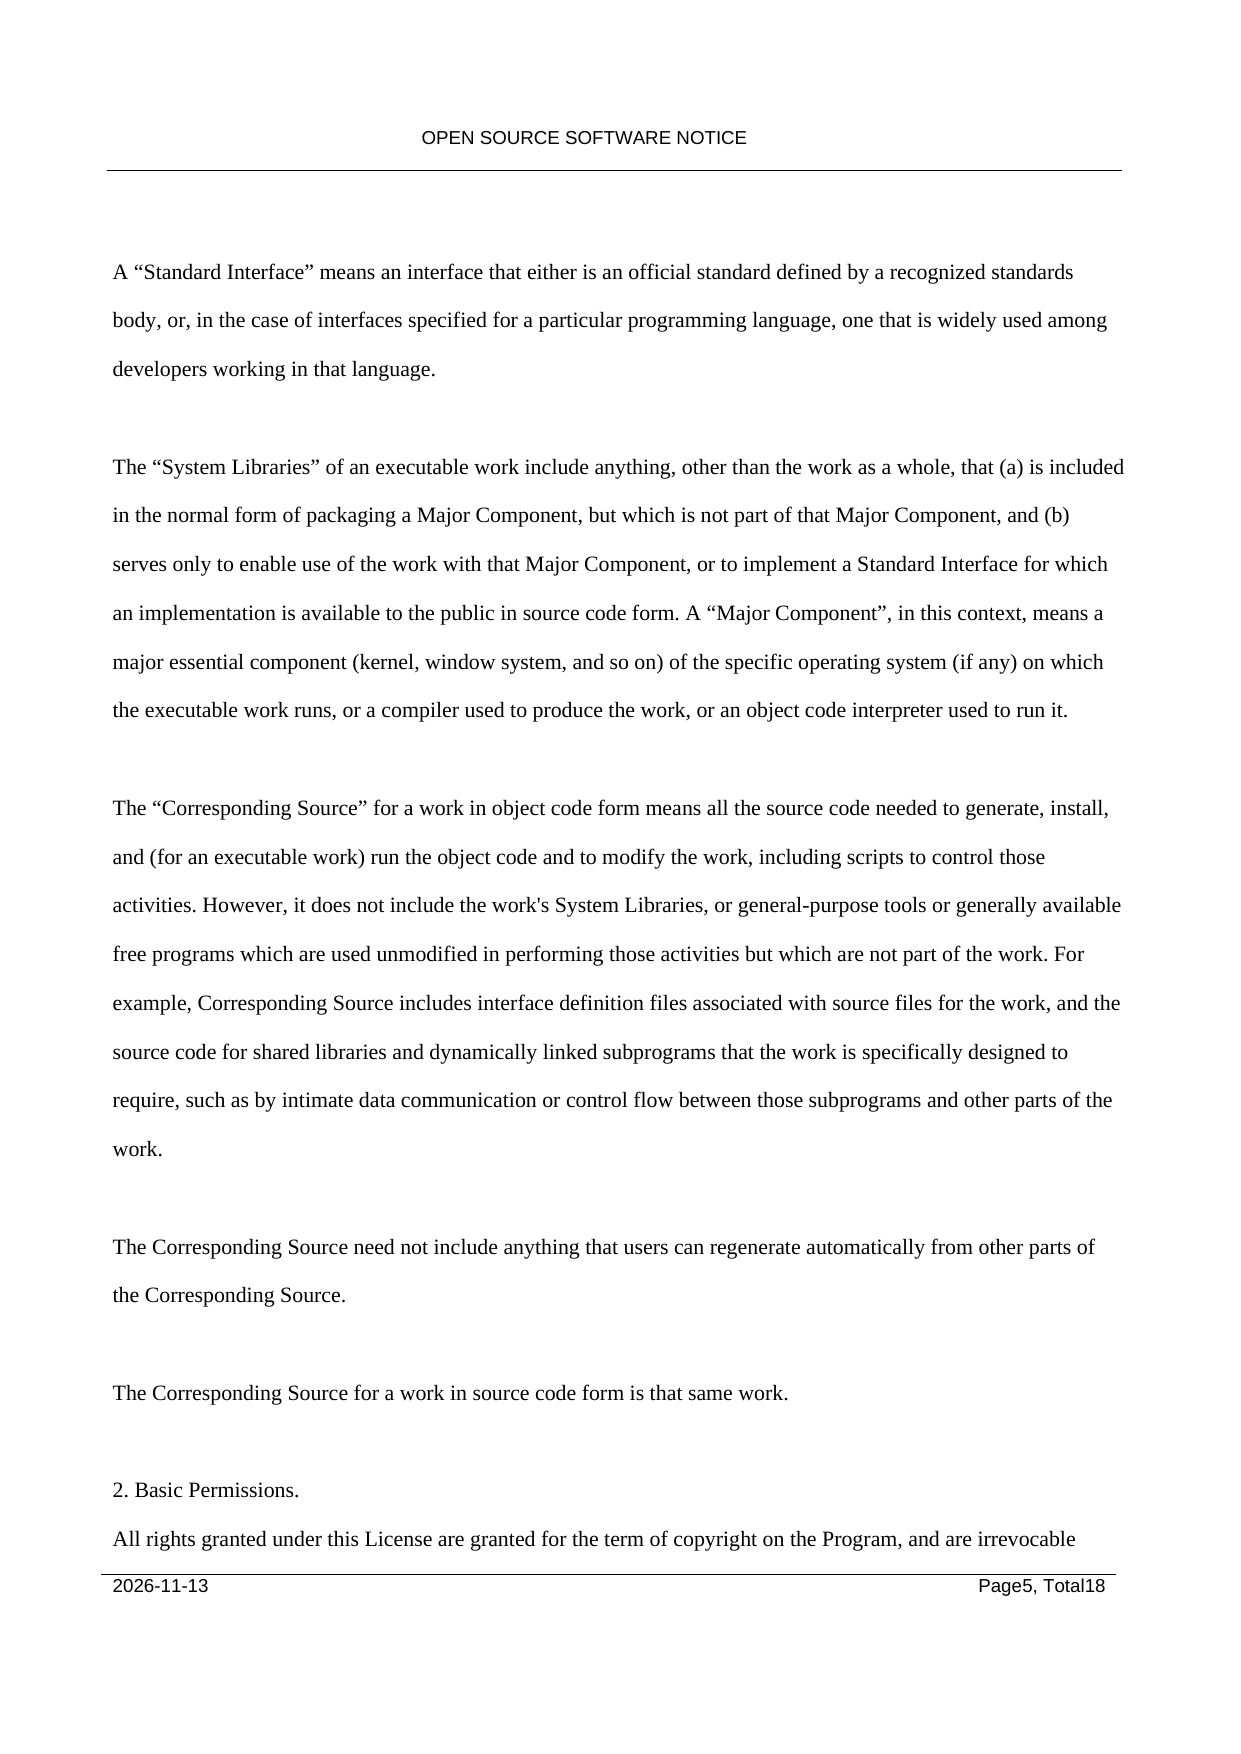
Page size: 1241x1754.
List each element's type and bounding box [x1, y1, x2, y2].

text [112, 206, 1128, 1555]
